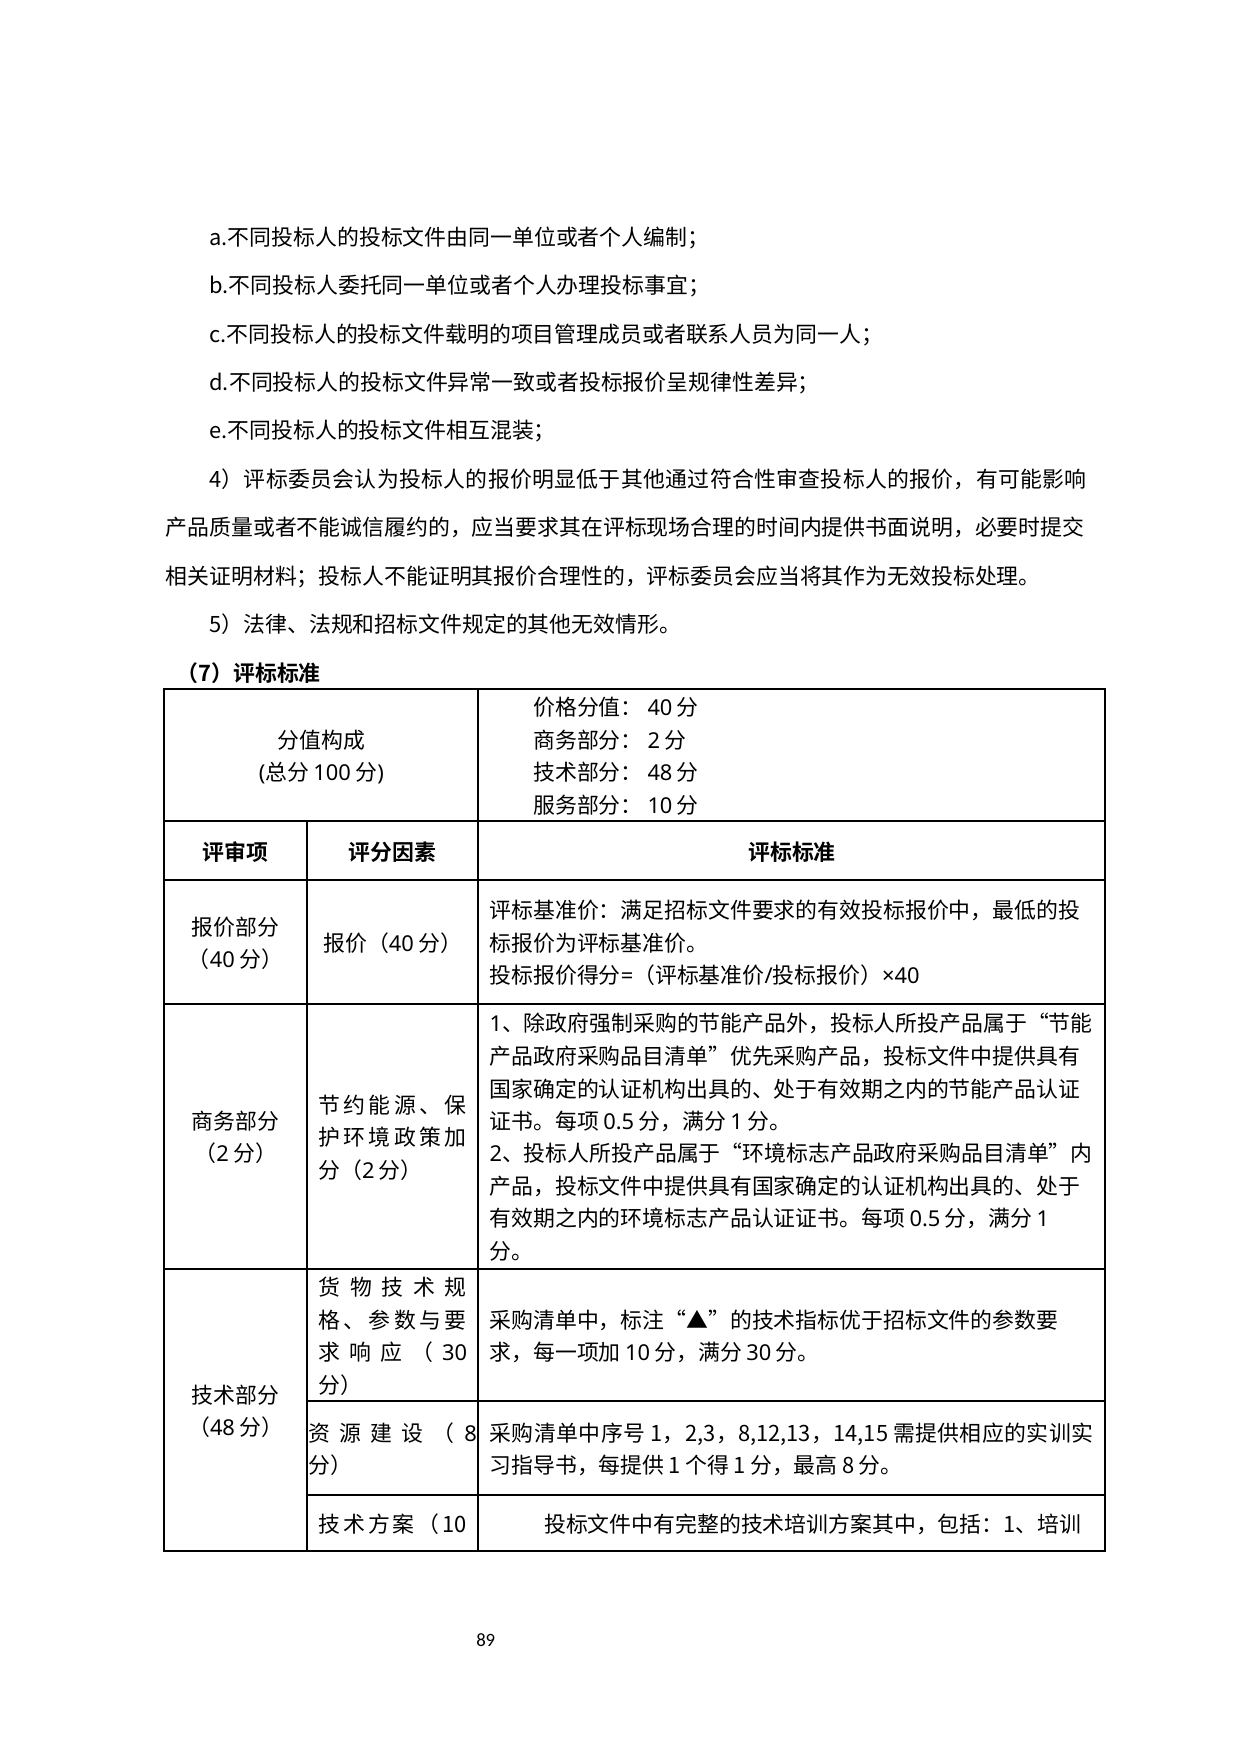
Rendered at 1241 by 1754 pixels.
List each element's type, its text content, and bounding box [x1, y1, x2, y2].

table_cell 1、除政府强制采购的节能产品外，投标人所投产品属于“节能产品政府采购品目清单”优先采购产品，投标文件中提供具有国家确定的认证机构出具的、处于有效期之内的节能产品认证证书。每项0.5分，满分1分。 2、投标人所投产品属于“环境标志产品政府采购品目清单”内产品，投标文件中提供具有国家确定的认证机构出具的、处于有效期之内的环境标志产品认证证书。每项0.5分，满分1分。 [479, 1005, 1104, 1268]
table_cell 技术部分 （48分） [165, 1270, 306, 1550]
table_header 价格分值： 40分 商务部分： 2分 技术部分： 48分 服务部分： 10分 [479, 690, 1104, 820]
table_cell 报价部分 （40分） [165, 881, 306, 1002]
text （7）评标标准 [176, 655, 1087, 688]
text 5）法律、法规和招标文件规定的其他无效情形。 [165, 607, 1087, 639]
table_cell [479, 1496, 1104, 1550]
table_cell 评标基准价：满足招标文件要求的有效投标报价中，最低的投标报价为评标基准价。 投标报价得分=（评标基准价/投标报价）×40 [479, 881, 1104, 1002]
table_cell 评审项 [165, 822, 306, 879]
text d.不同投标人的投标文件异常一致或者投标报价呈规律性差异； [165, 364, 1087, 397]
table_cell 报价（40分） [308, 881, 477, 1002]
table_cell 技术方案（10分） [308, 1496, 477, 1550]
text 4）评标委员会认为投标人的报价明显低于其他通过符合性审查投标人的报价，有可能影响产品质量或者不能诚信履约的，应当要求其在评标现场合理的时间内提供书面说明，必要时提交相关证明材料；投标人不能证明其报价合理性的，评标委员会应当将其作为无效投标处理。 [165, 461, 1087, 591]
table_cell 采购清单中，标注“▲”的技术指标优于招标文件的参数要求，每一项加10分，满分30分。 [479, 1270, 1104, 1400]
text c.不同投标人的投标文件载明的项目管理成员或者联系人员为同一人； [165, 316, 1087, 349]
text a.不同投标人的投标文件由同一单位或者个人编制； [165, 219, 1087, 252]
text b.不同投标人委托同一单位或者个人办理投标事宜； [165, 268, 1087, 300]
table_cell 货物技术规格、参数与要求响应（30分） [308, 1270, 477, 1400]
table_cell 采购清单中序号1，2,3，8,12,13，14,15需提供相应的实训实习指导书，每提供1个得1分，最高8分。 [479, 1402, 1104, 1494]
table_header 分值构成 (总分100分) [165, 690, 477, 820]
table_cell 评分因素 [308, 822, 477, 879]
table_cell 评标标准 [479, 822, 1104, 879]
table_cell 节约能源、保护环境政策加分（2分） [308, 1005, 477, 1268]
table_cell 资源建设（8分） [308, 1402, 477, 1494]
text e.不同投标人的投标文件相互混装； [165, 413, 1087, 445]
table_cell 商务部分 （2分） [165, 1005, 306, 1268]
